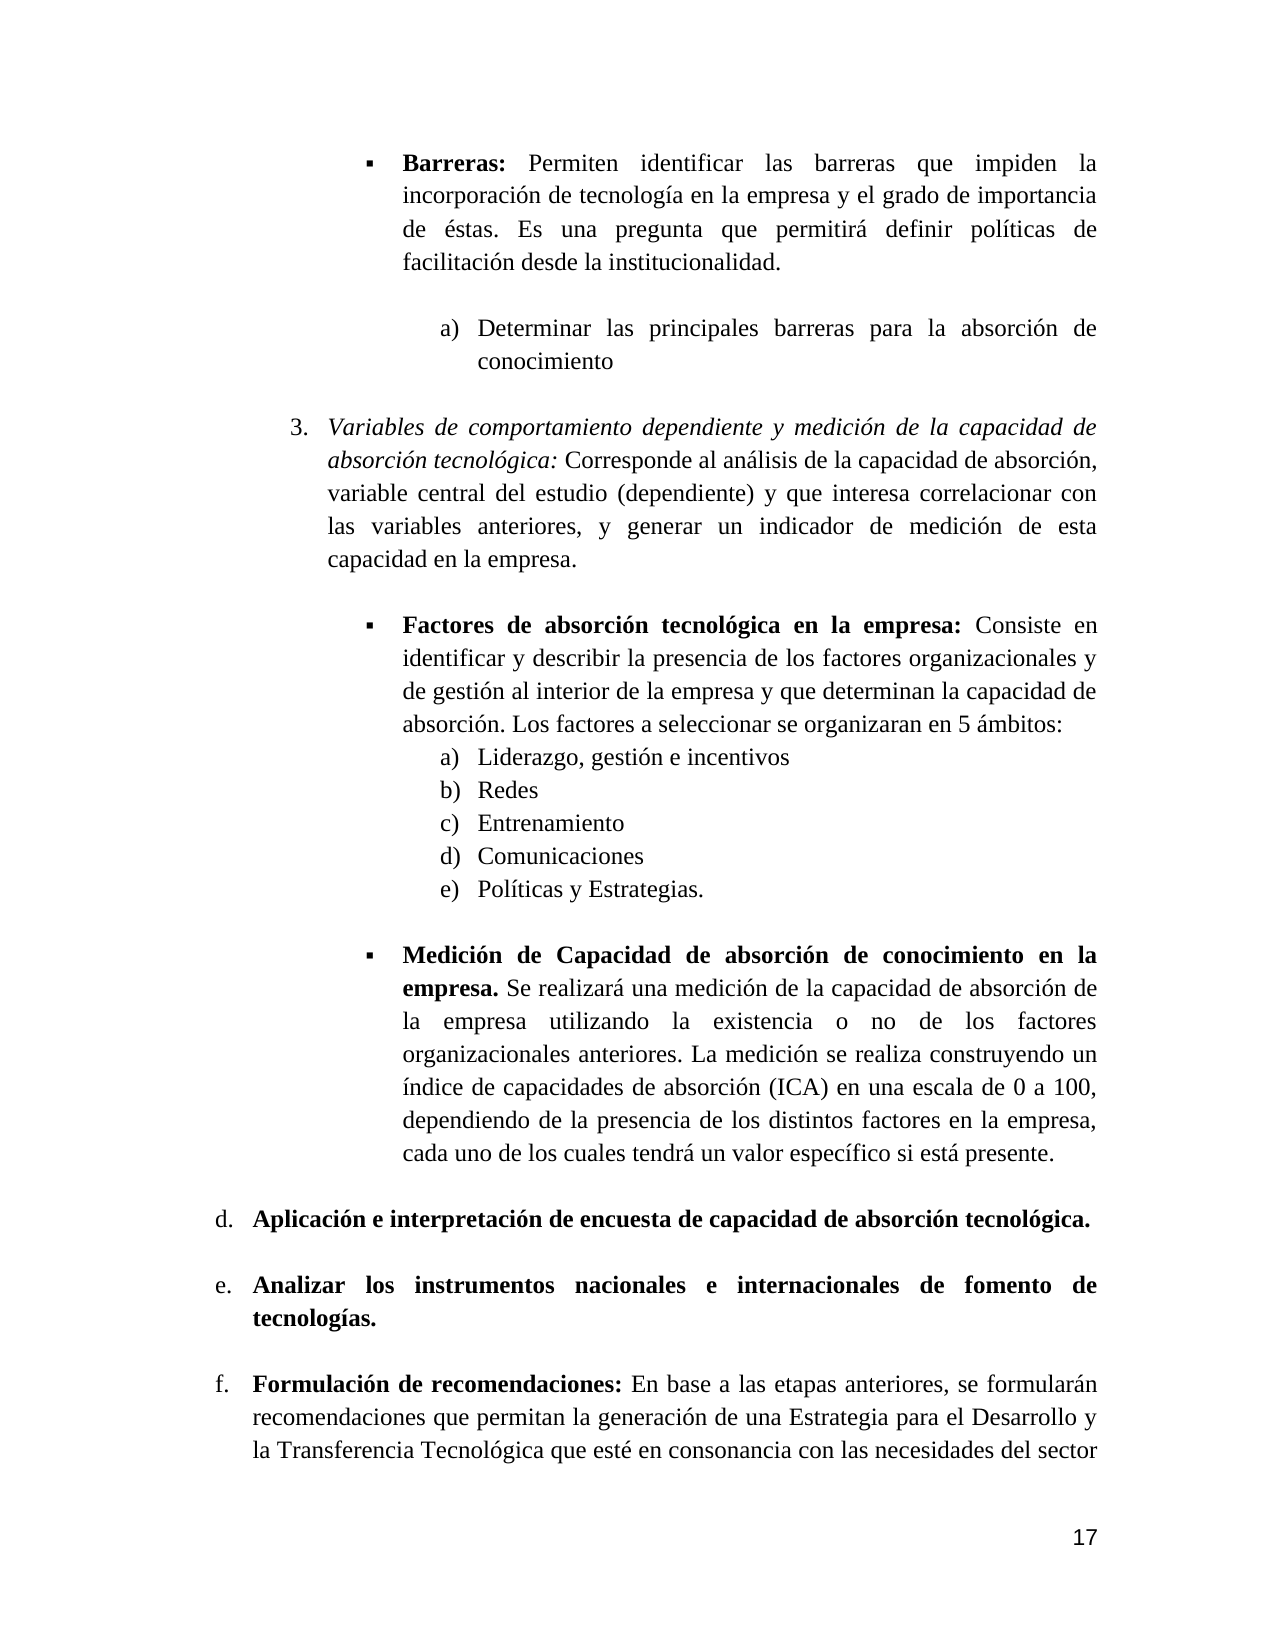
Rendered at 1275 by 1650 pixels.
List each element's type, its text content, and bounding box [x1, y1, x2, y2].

list Barreras: Permiten identificar las barreras que impiden la incorporación de tecnología en la empresa y el grado de importancia de éstas. Es una pregunta que permitirá definir políticas de facilitación desde la institucionalidad. [365, 148, 1098, 275]
list Variables de comportamiento dependiente y medición de la capacidad de absorción tecnológica: Corresponde al análisis de la capacidad de absorción, variable central del estudio (dependiente) y que interesa correlacionar con las variables anteriores, y generar un indicador de medición de esta capacidad en la empresa. [290, 412, 1098, 573]
list Medición de Capacidad de absorción de conocimiento en la empresa. Se realizará una medición de la capacidad de absorción de la empresa utilizando la existencia o no de los factores organizacionales anteriores. La medición se realiza construyendo un índice de capacidades de absorción (ICA) en una escala de 0 a 100, dependiendo de la presencia de los distintos factores en la empresa, cada uno de los cuales tendrá un valor específico si está presente. [365, 940, 1098, 1167]
list Determinar las principales barreras para la absorción de conocimiento [440, 313, 1098, 374]
list Entrenamiento [440, 808, 1098, 837]
list Factores de absorción tecnológica en la empresa: Consiste en identificar y describir la presencia de los factores organizacionales y de gestión al interior de la empresa y que determinan la capacidad de absorción. Los factores a seleccionar se organizaran en 5 ámbitos: [365, 610, 1098, 738]
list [215, 1369, 1098, 1464]
list Redes [440, 775, 1098, 804]
list Liderazgo, gestión e incentivos [440, 742, 1098, 771]
list Aplicación e interpretación de encuesta de capacidad de absorción tecnológica. [215, 1204, 1098, 1233]
list Políticas y Estrategias. [440, 874, 1098, 903]
list Comunicaciones [440, 841, 1098, 870]
list Analizar los instrumentos nacionales e internacionales de fomento de tecnologías. [215, 1270, 1098, 1332]
